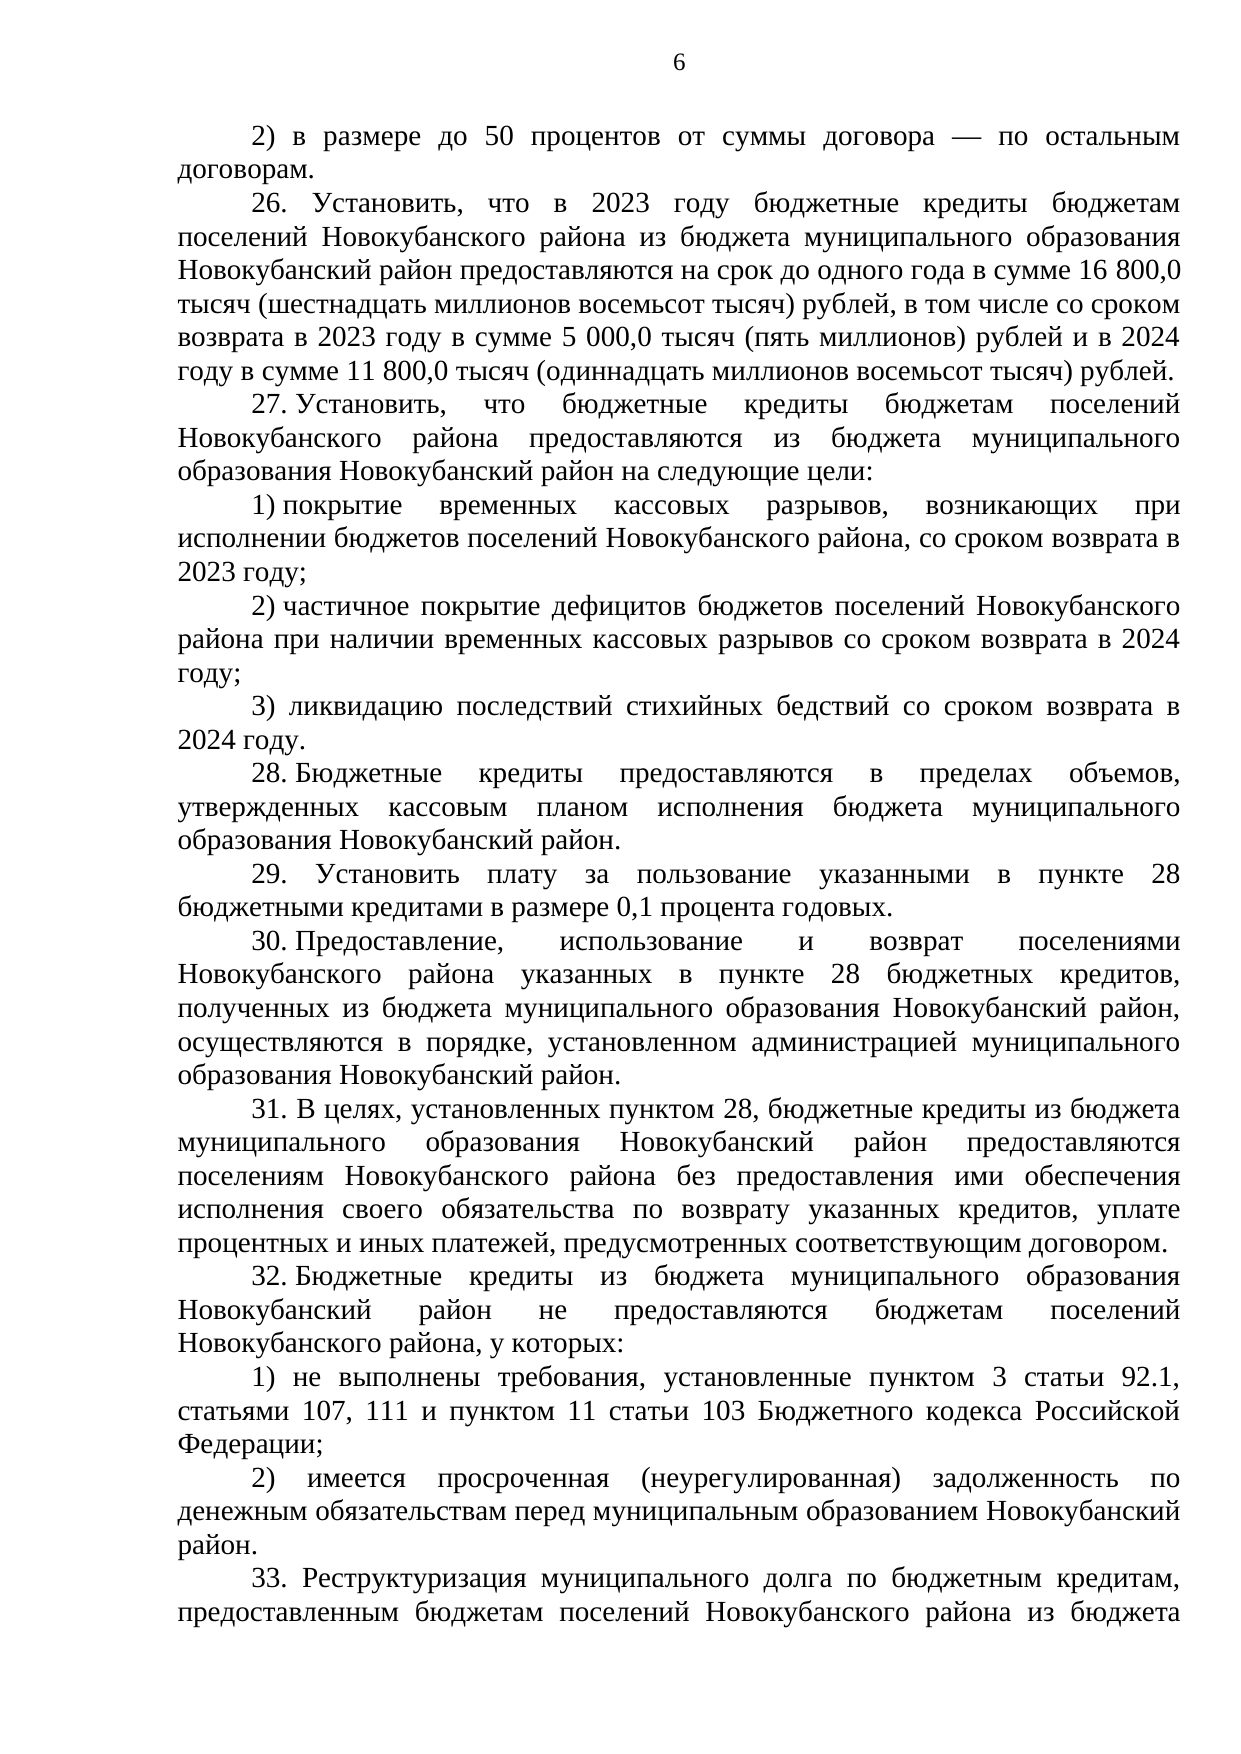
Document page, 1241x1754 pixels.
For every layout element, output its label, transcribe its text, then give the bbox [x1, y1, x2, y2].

text 26. Установить, что в 2023 году бюджетные кредиты бюджетам поселений Новокубанского района из бюджета муниципального образования Новокубанский район предоставляются на срок до одного года в сумме 16 800,0 тысяч (шестнадцать миллионов восемьсот тысяч) рублей, в том числе со сроком возврата в 2023 году в сумме 5 000,0 тысяч (пять миллионов) рублей и в 2024 году в сумме 11 800,0 тысяч (одиннадцать миллионов восемьсот тысяч) рублей. [177, 185, 1181, 386]
text 27. Установить, что бюджетные кредиты бюджетам поселений Новокубанского района предоставляются из бюджета муниципального образования Новокубанский район на следующие цели: [177, 386, 1181, 487]
text 31. В целях, установленных пунктом 28, бюджетные кредиты из бюджета муниципального образования Новокубанский район предоставляются поселениям Новокубанского района без предоставления ими обеспечения исполнения своего обязательства по возврату указанных кредитов, уплате процентных и иных платежей, предусмотренных соответствующим договором. [177, 1091, 1181, 1258]
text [177, 1560, 1181, 1627]
text 32. Бюджетные кредиты из бюджета муниципального образования Новокубанский район не предоставляются бюджетам поселений Новокубанского района, у которых: [177, 1258, 1181, 1359]
text 3) ликвидацию последствий стихийных бедствий со сроком возврата в 2024 году. [177, 688, 1181, 755]
text 1) покрытие временных кассовых разрывов, возникающих при исполнении бюджетов поселений Новокубанского района, со сроком возврата в 2023 году; [177, 487, 1181, 588]
text 2) в размере до 50 процентов от суммы договора — по остальным договорам. [177, 118, 1181, 185]
text 2) частичное покрытие дефицитов бюджетов поселений Новокубанского района при наличии временных кассовых разрывов со сроком возврата в 2024 году; [177, 588, 1181, 688]
text 28. Бюджетные кредиты предоставляются в пределах объемов, утвержденных кассовым планом исполнения бюджета муниципального образования Новокубанский район. [177, 755, 1181, 856]
text 1) не выполнены требования, установленные пунктом 3 статьи 92.1, статьями 107, 111 и пунктом 11 статьи 103 Бюджетного кодекса Российской Федерации; [177, 1359, 1181, 1460]
text 30. Предоставление, использование и возврат поселениями Новокубанского района указанных в пункте 28 бюджетных кредитов, полученных из бюджета муниципального образования Новокубанский район, осуществляются в порядке, установленном администрацией муниципального образования Новокубанский район. [177, 923, 1181, 1091]
text 2) имеется просроченная (неурегулированная) задолженность по денежным обязательствам перед муниципальным образованием Новокубанский район. [177, 1460, 1181, 1560]
text 29. Установить плату за пользование указанными в пункте 28 бюджетными кредитами в размере 0,1 процента годовых. [177, 856, 1181, 923]
